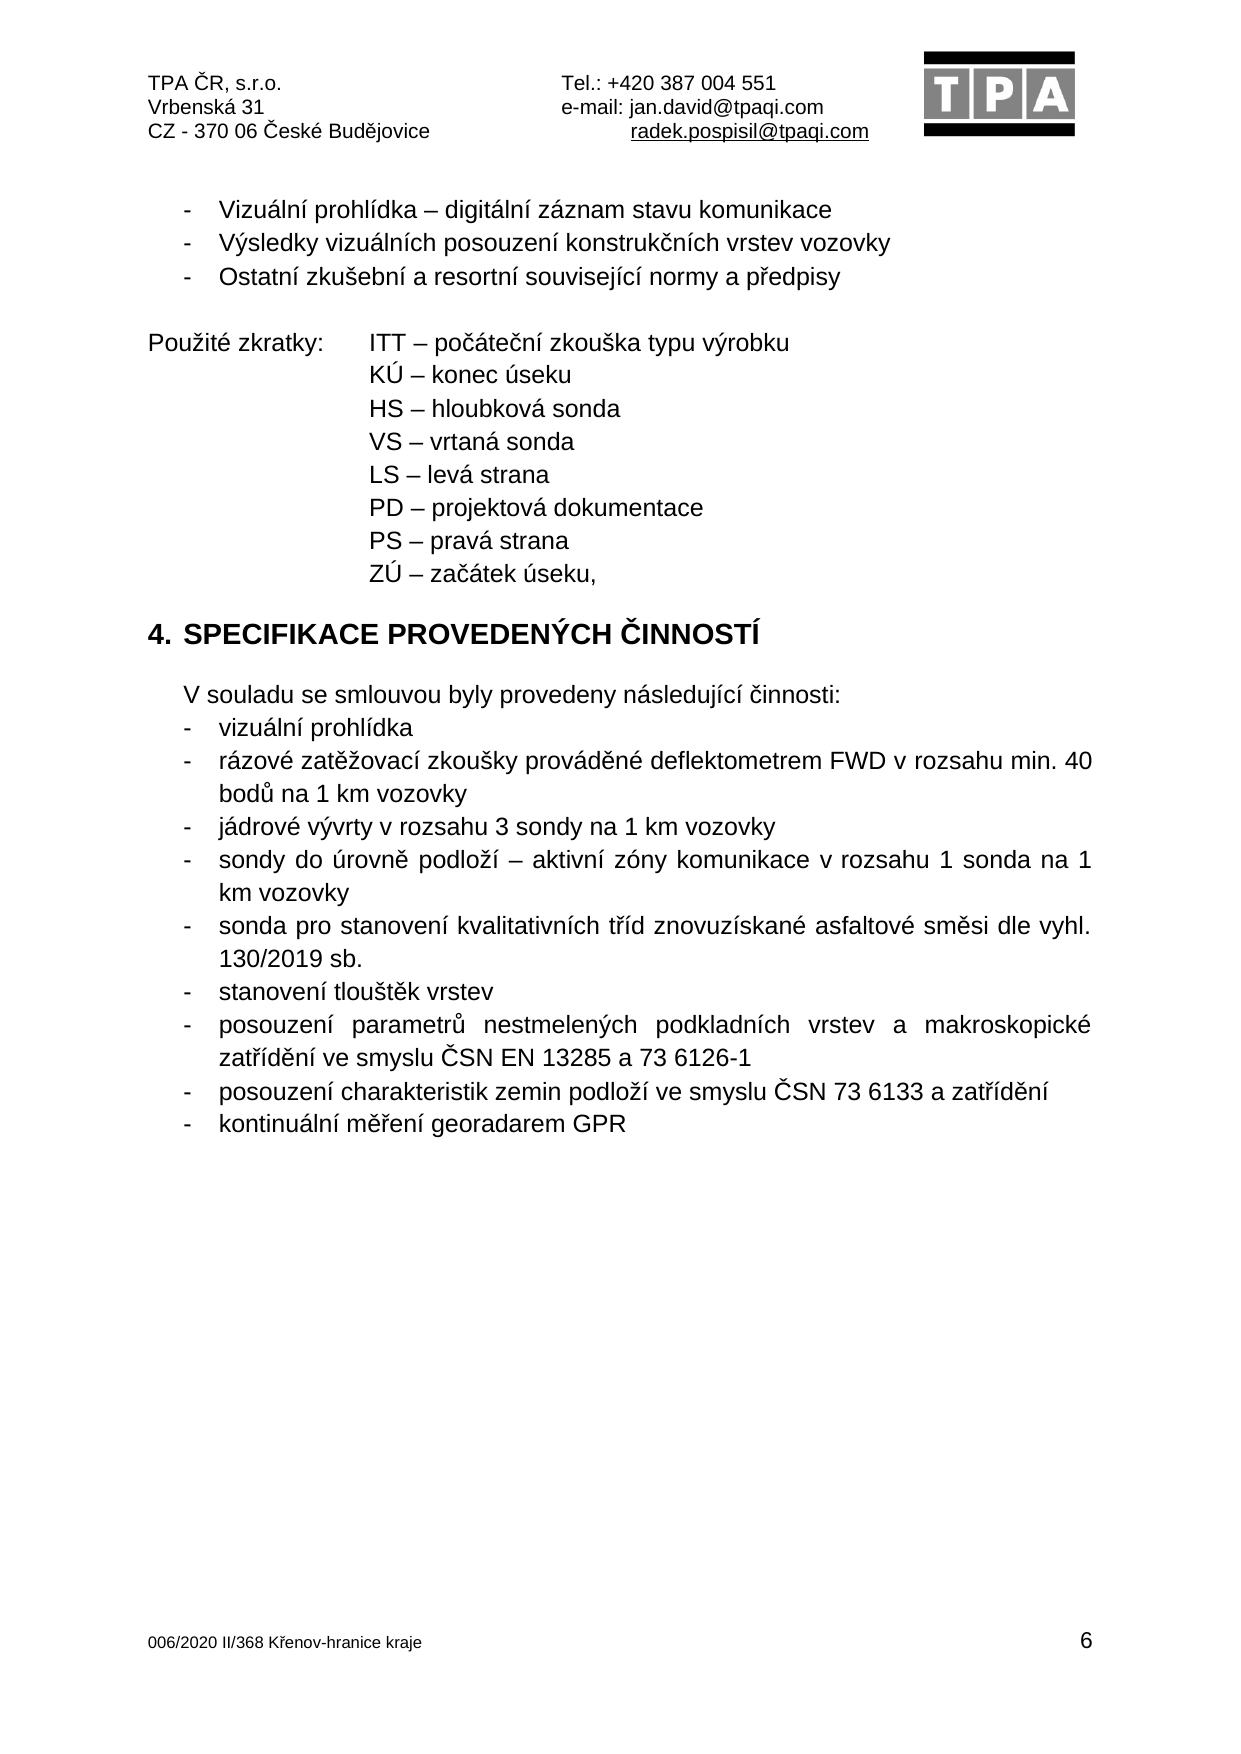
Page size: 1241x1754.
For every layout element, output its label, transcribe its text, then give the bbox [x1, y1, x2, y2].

list posouzení charakteristik zemin podloží ve smyslu ČSN 73 6133 a zatřídění [183, 1076, 1093, 1105]
list stanovení tlouštěk vrstev [183, 977, 1093, 1006]
text HS – hloubková sonda [148, 393, 1093, 422]
list vizuální prohlídka [183, 713, 1093, 742]
list Ostatní zkušební a resortní související normy a předpisy [183, 261, 1093, 290]
list kontinuální měření georadarem GPR [183, 1109, 1093, 1138]
text V souladu se smlouvou byly provedeny následující činnosti: [148, 680, 1093, 709]
subtitle SPECIFIKACE PROVEDENÝCH ČINNOSTÍ [148, 617, 1093, 650]
list jádrové vývrty v rozsahu 3 sondy na 1 km vozovky [183, 812, 1093, 841]
picture [910, 38, 1088, 149]
list sonda pro stanovení kvalitativních tříd znovuzískané asfaltové směsi dle vyhl. 130/2019 sb. [183, 911, 1093, 973]
text LS – levá strana [295, 459, 1093, 488]
text PS – pravá strana [295, 526, 1093, 554]
list rázové zatěžovací zkoušky prováděné deflektometrem FWD v rozsahu min. 40 bodů na 1 km vozovky [183, 746, 1093, 808]
text ZÚ – začátek úseku, [295, 559, 1093, 587]
text Použité zkratky: ITT – počáteční zkouška typu výrobku [148, 327, 1093, 356]
text KÚ – konec úseku [295, 361, 1093, 389]
list posouzení parametrů nestmelených podkladních vrstev a makroskopické zatřídění ve smyslu ČSN EN 13285 a 73 6126-1 [183, 1010, 1093, 1072]
list Vizuální prohlídka – digitální záznam stavu komunikace [183, 195, 1093, 224]
text VS – vrtaná sonda [295, 427, 1093, 455]
text PD – projektová dokumentace [148, 493, 1093, 521]
list sondy do úrovně podloží – aktivní zóny komunikace v rozsahu 1 sonda na 1 km vozovky [183, 845, 1093, 907]
list Výsledky vizuálních posouzení konstrukčních vrstev vozovky [183, 228, 1093, 257]
